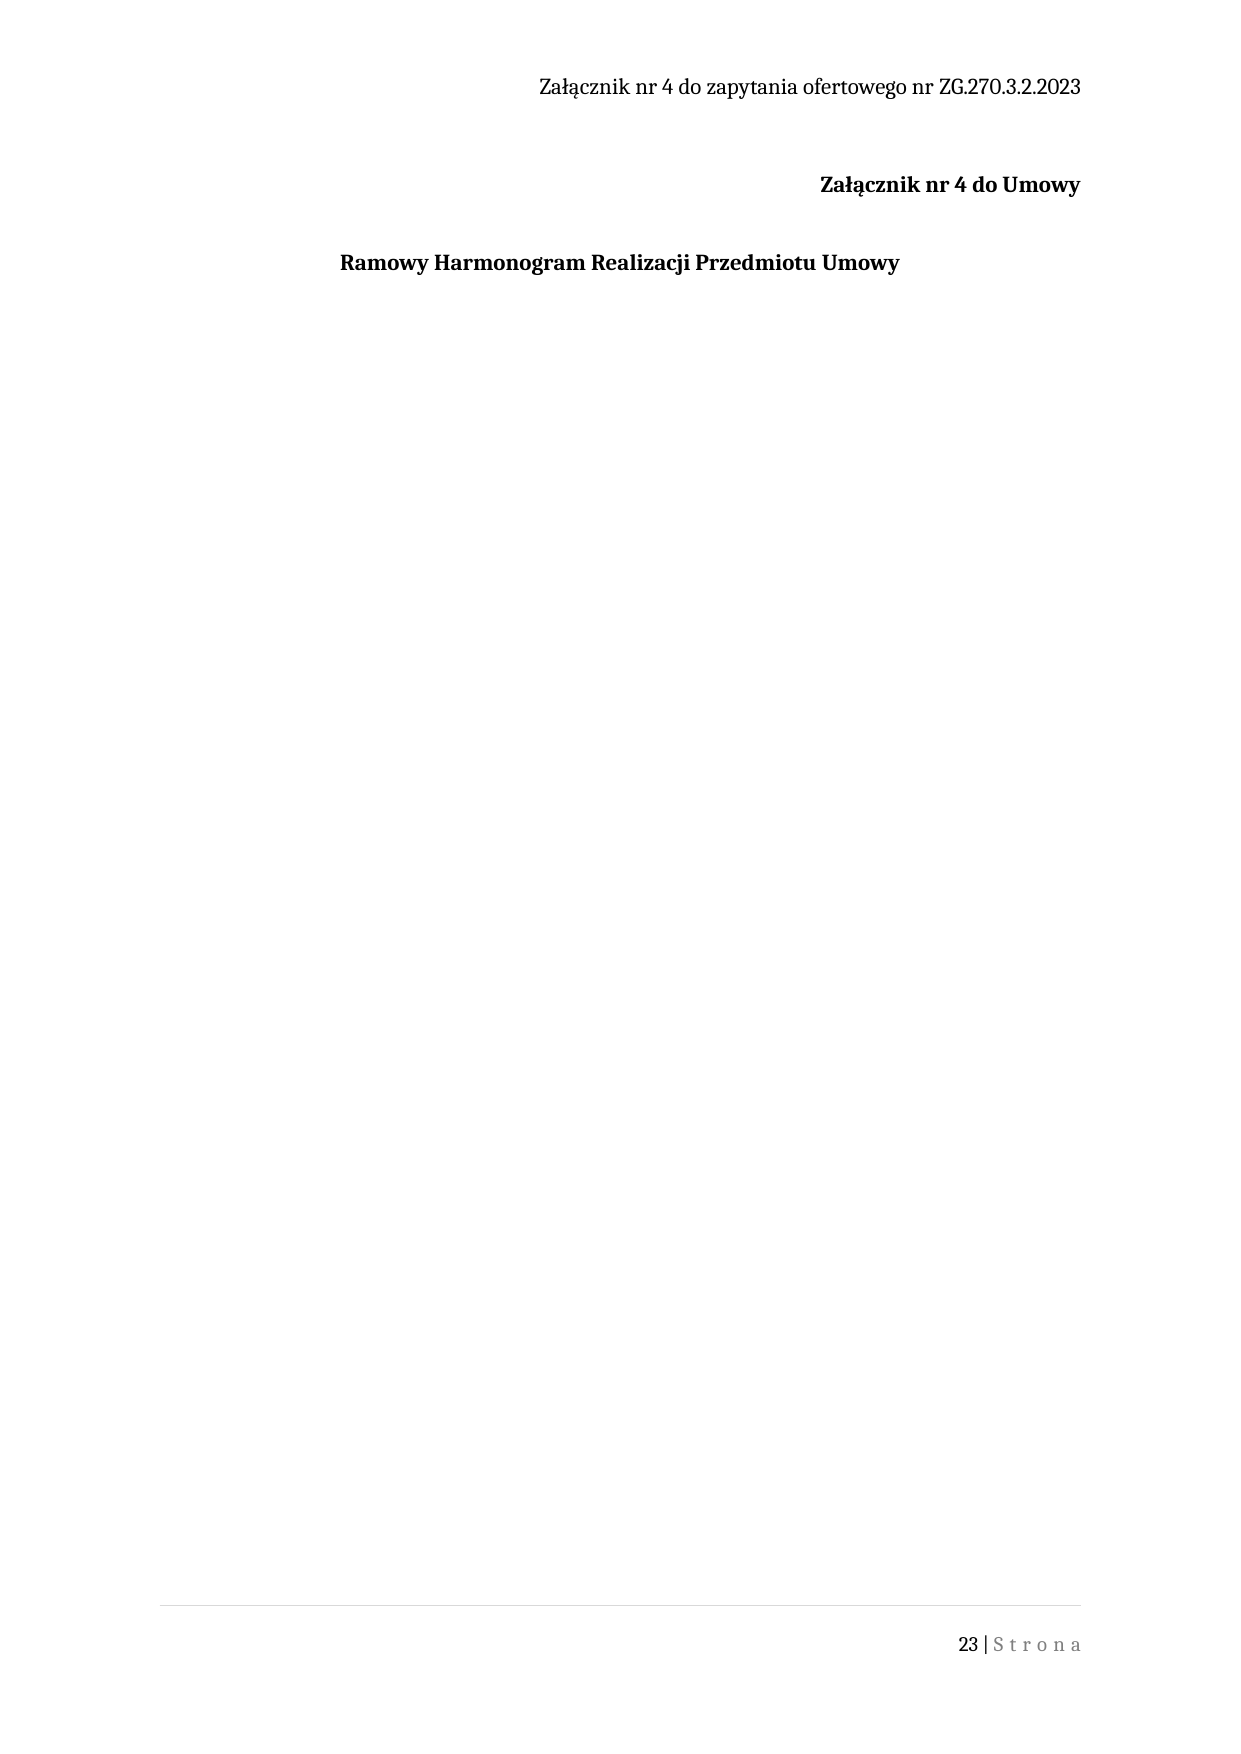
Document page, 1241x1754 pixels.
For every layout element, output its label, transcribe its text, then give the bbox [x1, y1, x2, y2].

text Ramowy Harmonogram Realizacji Przedmiotu Umowy [159, 250, 1081, 276]
text Załącznik nr 4 do Umowy [159, 172, 1081, 198]
